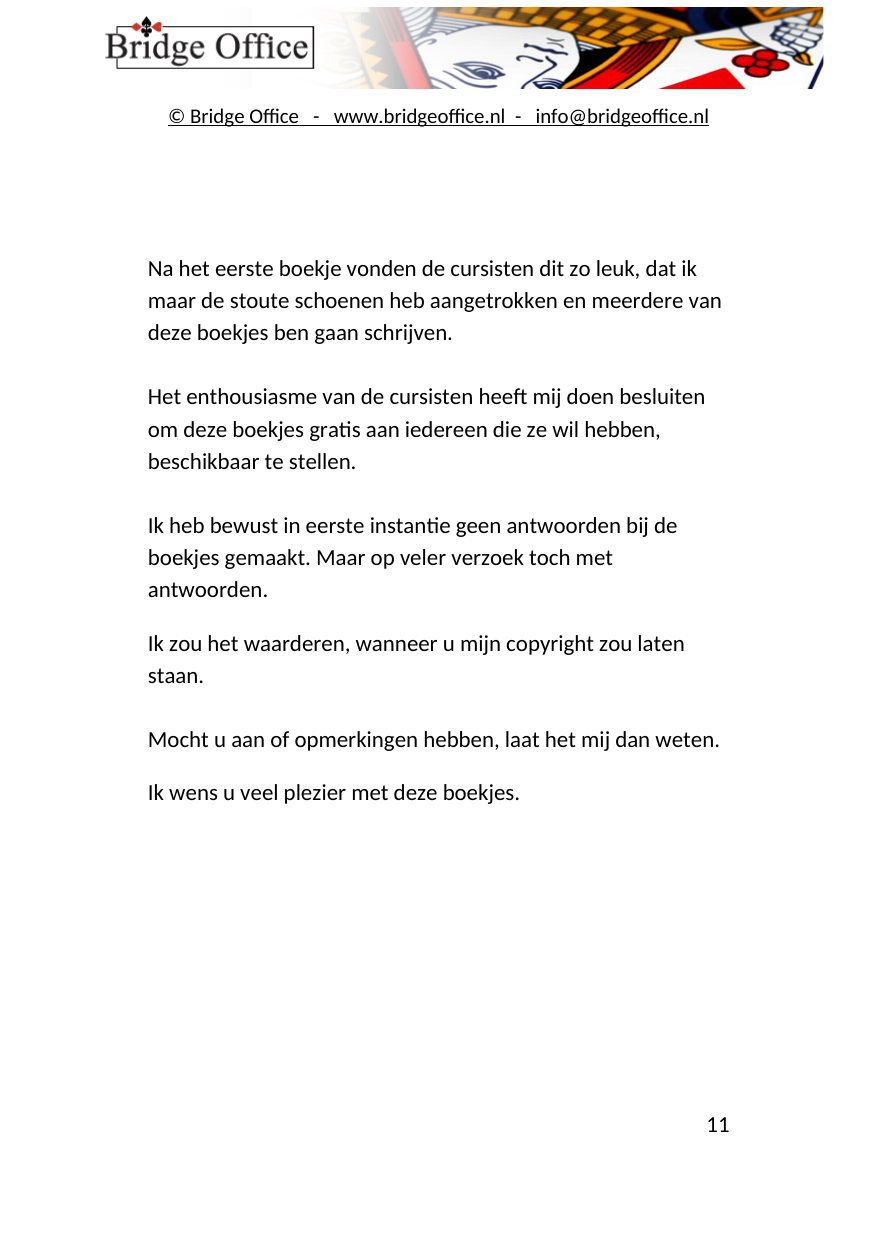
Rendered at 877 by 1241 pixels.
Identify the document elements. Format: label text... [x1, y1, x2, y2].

picture [78, 7, 824, 89]
text Na het eerste boekje vonden de cursisten dit zo leuk, dat ik maar de stoute schoenen heb aangetrokken en meerdere van deze boekjes ben gaan schrijven. Het enthousiasme van de cursisten heeft mij doen besluiten om deze boekjes gratis aan iedereen die ze wil hebben, beschikbaar te stellen. Ik heb bewust in eerste instantie geen antwoorden bij de boekjes gemaakt. Maar op veler verzoek toch met antwoorden. [148, 254, 729, 604]
text Ik zou het waarderen, wanneer u mijn copyright zou laten staan. Mocht u aan of opmerkingen hebben, laat het mij dan weten. [148, 629, 729, 753]
text Ik wens u veel plezier met deze boekjes. [148, 778, 729, 838]
